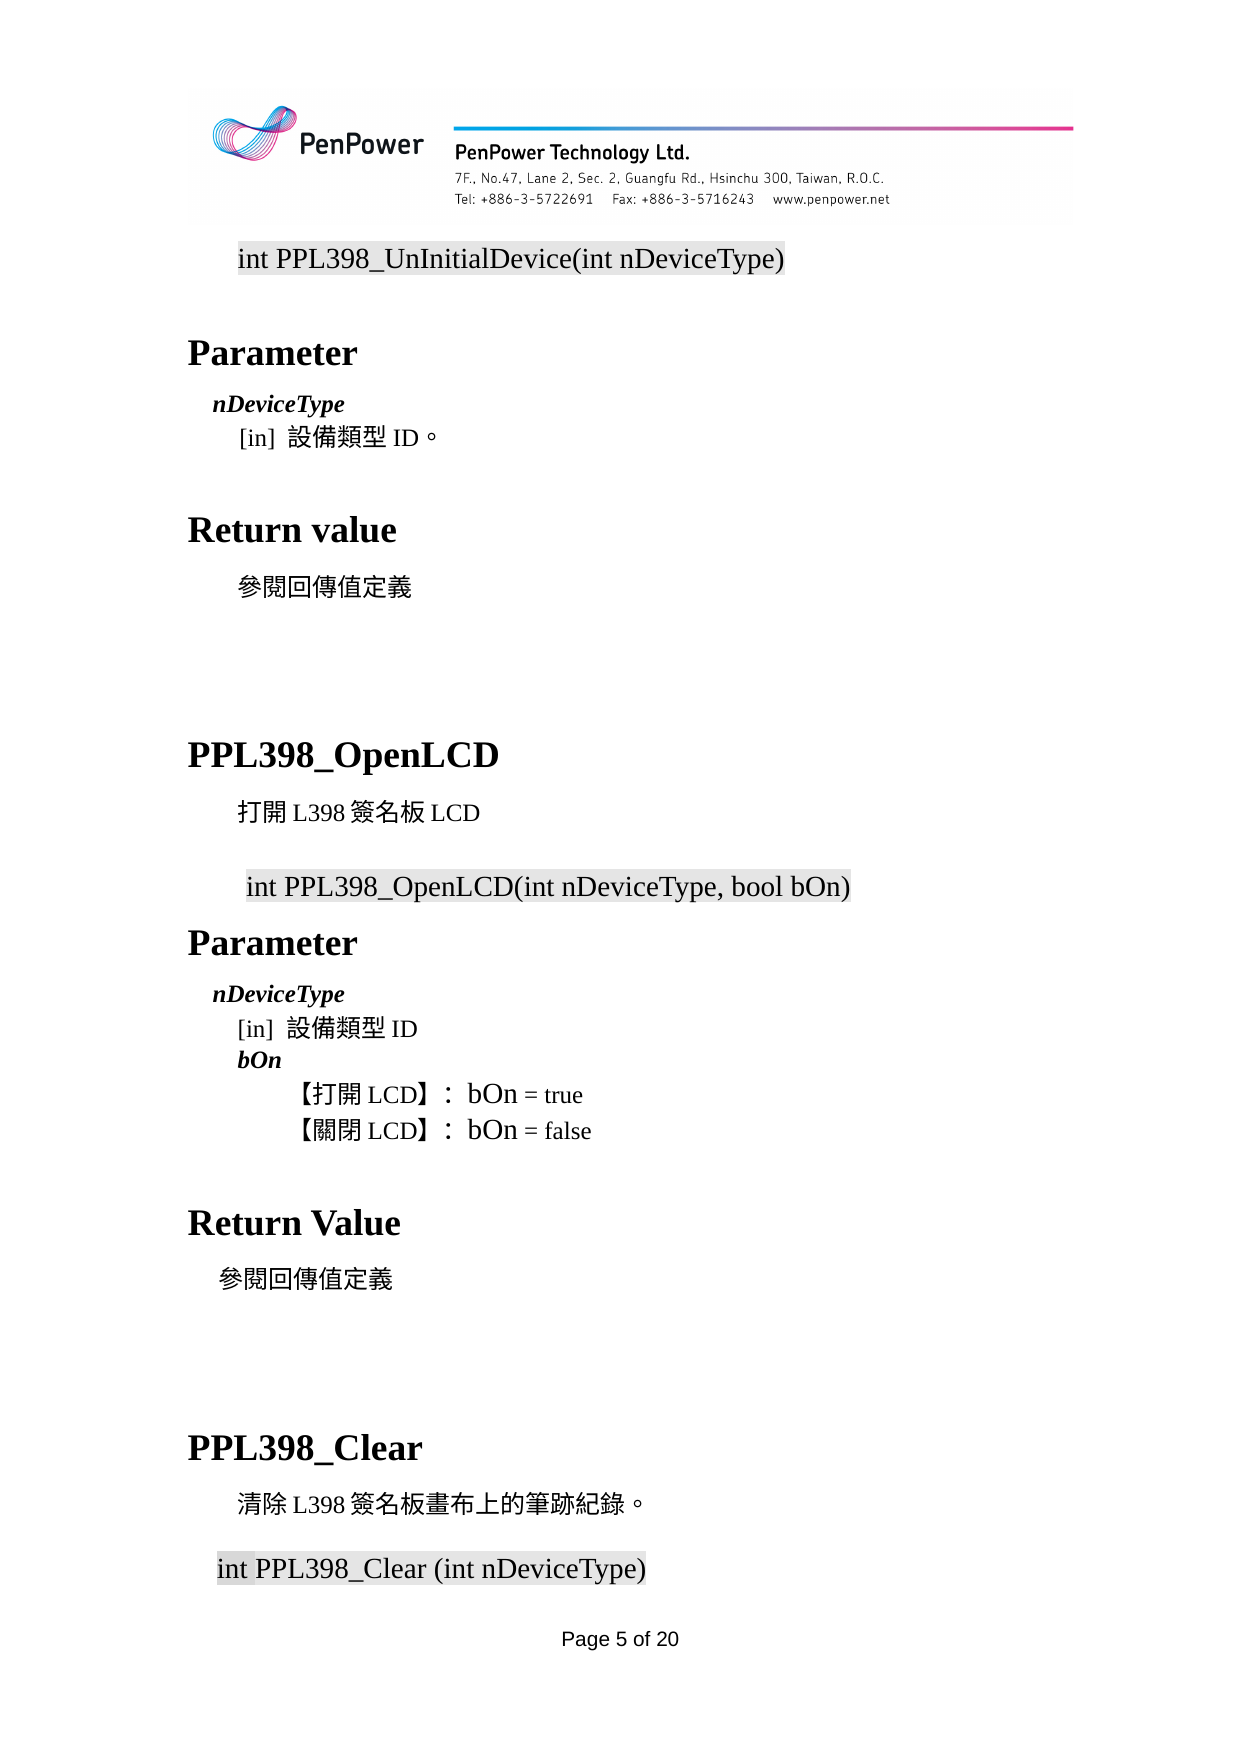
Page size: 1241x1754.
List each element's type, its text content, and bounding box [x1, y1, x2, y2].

text Return Value [187, 1184, 1053, 1259]
text PPL398_Clear [187, 1409, 1053, 1484]
text Parameter [187, 314, 1053, 389]
text int PPL398_OpenLCD(int nDeviceType, bool bOn) [187, 867, 1053, 904]
text 參閱回傳值定義 [187, 1259, 1053, 1297]
text PPL398_OpenLCD [187, 717, 1053, 792]
text Parameter [187, 904, 1053, 979]
text nDeviceType [187, 979, 1053, 1008]
picture [187, 88, 1074, 225]
text Return value [187, 492, 1053, 567]
text 清除L398簽名板畫布上的筆跡紀錄。 [187, 1484, 1053, 1520]
text 【打開LCD】：bOn = true [187, 1074, 1053, 1110]
text bOn [187, 1045, 1053, 1074]
text [in] 設備類型ID [187, 1008, 1053, 1045]
text [in] 設備類型ID。 [187, 418, 1053, 454]
text int PPL398_Clear (int nDeviceType) [187, 1549, 1053, 1587]
text 【關閉LCD】：bOn = false [187, 1110, 1053, 1147]
text 打開L398簽名板LCD [187, 792, 1053, 829]
text nDeviceType [187, 389, 1053, 418]
text 參閱回傳值定義 [187, 567, 1053, 604]
text int PPL398_UnInitialDevice(int nDeviceType) [187, 239, 1053, 277]
